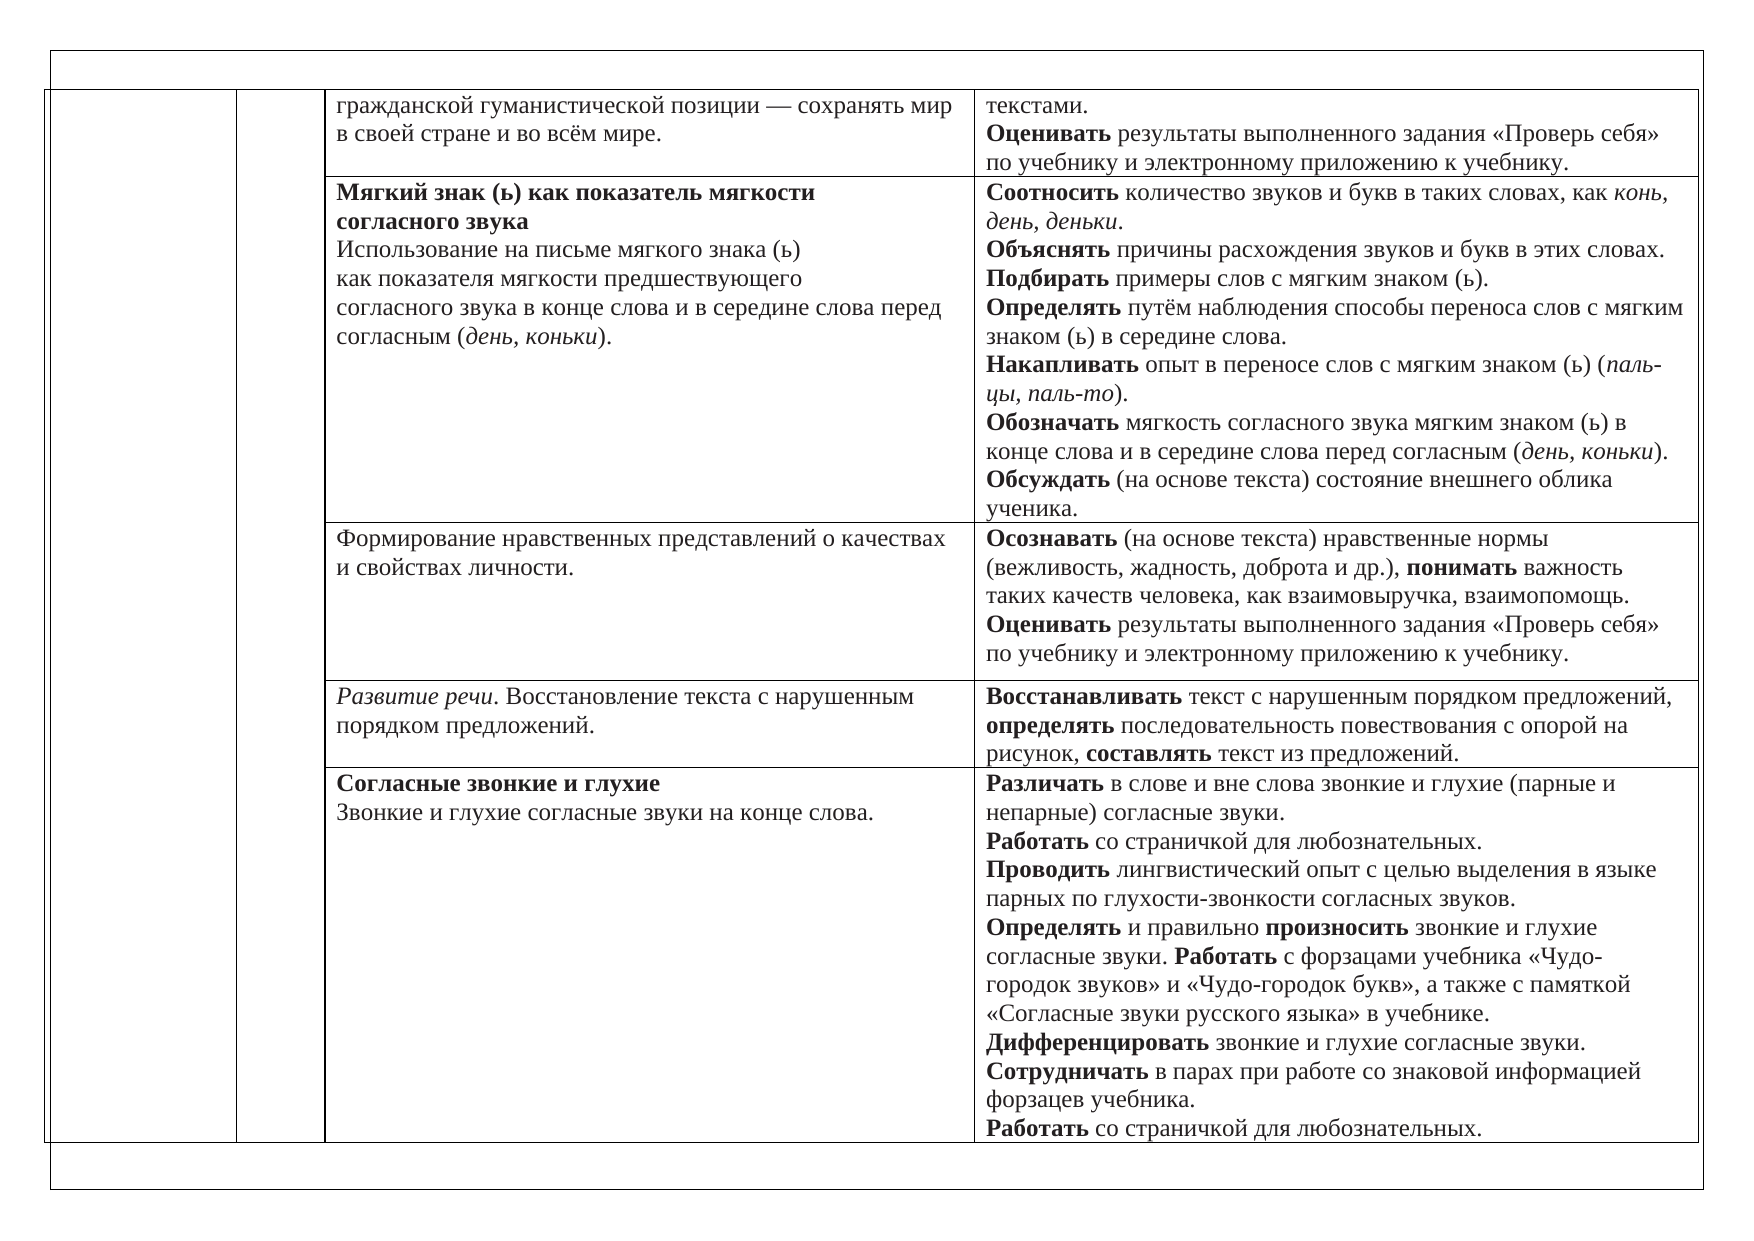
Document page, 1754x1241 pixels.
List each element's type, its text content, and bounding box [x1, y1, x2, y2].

table_cell Формирование нравственных представлений о качествах и свойствах личности. [326, 523, 974, 680]
table_cell Восстанавливать текст с нарушенным порядком предложений, определять последовательность повествования с опорой на рисунок, составлять текст из предложений. [975, 681, 1698, 767]
table_cell Соотносить количество звуков и букв в таких словах, как конь, день, деньки. Объяснять причины расхождения звуков и букв в этих словах. Подбирать примеры слов с мягким знаком (ь). Определять путём наблюдения способы переноса слов с мягким знаком (ь) в середине слова. Накапливать опыт в переносе слов с мягким знаком (ь) (паль-цы, паль-то). Обозначать мягкость согласного звука мягким знаком (ь) в конце слова и в середине слова перед согласным (день, коньки). Обсуждать (на основе текста) состояние внешнего облика ученика. [975, 177, 1698, 522]
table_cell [975, 768, 1698, 1142]
table_cell Развитие речи. Восстановление текста с нарушенным порядком предложений. [326, 681, 974, 767]
table_cell Осознавать (на основе текста) нравственные нормы (вежливость, жадность, доброта и др.), понимать важность таких качеств человека, как взаимовыручка, взаимопомощь. Оценивать результаты выполненного задания «Проверь себя» по учебнику и электронному приложению к учебнику. [975, 523, 1698, 680]
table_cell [326, 90, 974, 176]
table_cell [975, 90, 1698, 176]
table_cell Мягкий знак (ь) как показатель мягкости согласного звука Использование на письме мягкого знака (ь) как показателя мягкости предшествующего согласного звука в конце слова и в середине слова перед согласным (день, коньки). [326, 177, 974, 522]
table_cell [326, 768, 974, 1142]
